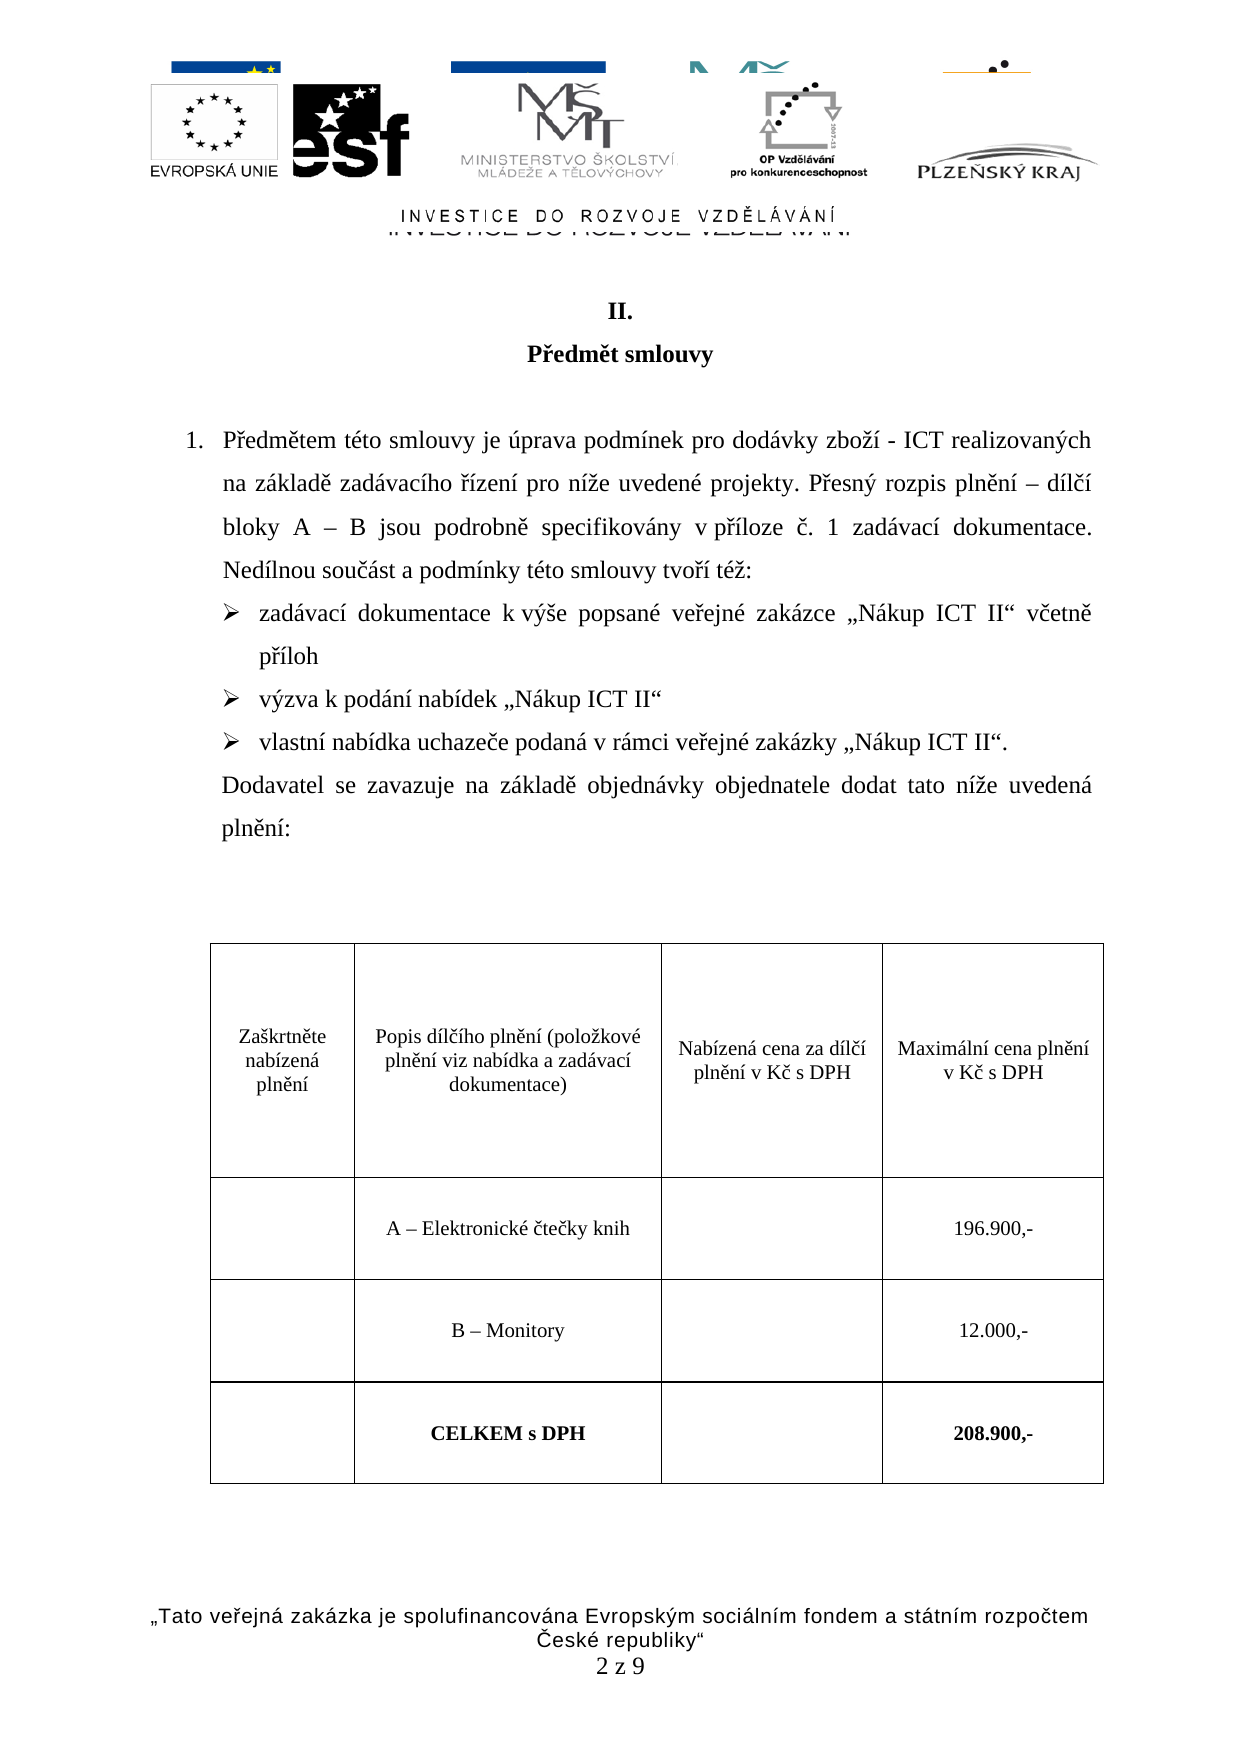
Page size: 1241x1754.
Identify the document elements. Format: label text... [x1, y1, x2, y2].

list vlastní nabídka uchazeče podaná v rámci veřejné zakázky „Nákup ICT II“. [221, 727, 1093, 756]
table_cell [211, 1178, 354, 1278]
table_cell [662, 1178, 882, 1278]
list výzva k podání nabídek „Nákup ICT II“ [221, 684, 1093, 713]
text Předmět smlouvy [148, 339, 1093, 368]
picture [123, 21, 1132, 268]
list Předmětem této smlouvy je úprava podmínek pro dodávky zboží - ICT realizovaných na základě zadávacího řízení pro níže uvedené projekty. Přesný rozpis plnění – dílčí bloky A – B jsou podrobně specifikovány v příloze č. 1 zadávací dokumentace. Nedílnou součást a podmínky této smlouvy tvoří též: [185, 425, 1093, 583]
table_header Nabízená cena za dílčí plnění v Kč s DPH [662, 944, 882, 1177]
table_cell [662, 1280, 882, 1381]
table_cell A – Elektronické čtečky knih [355, 1178, 661, 1278]
table_cell B – Monitory [355, 1280, 661, 1381]
table_cell [662, 1383, 882, 1483]
list zadávací dokumentace k výše popsané veřejné zakázce „Nákup ICT II“ včetně příloh [221, 598, 1093, 670]
text Dodavatel se zavazuje na základě objednávky objednatele dodat tato níže uvedená plnění: [221, 770, 1093, 842]
table_cell [211, 1280, 354, 1381]
text II. [148, 296, 1093, 325]
table_header Maximální cena plnění v Kč s DPH [883, 944, 1103, 1177]
table_cell [211, 1383, 354, 1483]
table_cell 196.900,- [883, 1178, 1103, 1278]
table_cell CELKEM s DPH [355, 1383, 661, 1483]
table_cell 12.000,- [883, 1280, 1103, 1381]
table_cell 208.900,- [883, 1383, 1103, 1483]
table_header Popis dílčího plnění (položkové plnění viz nabídka a zadávací dokumentace) [355, 944, 661, 1177]
table_header Zaškrtněte nabízená plnění [211, 944, 354, 1177]
